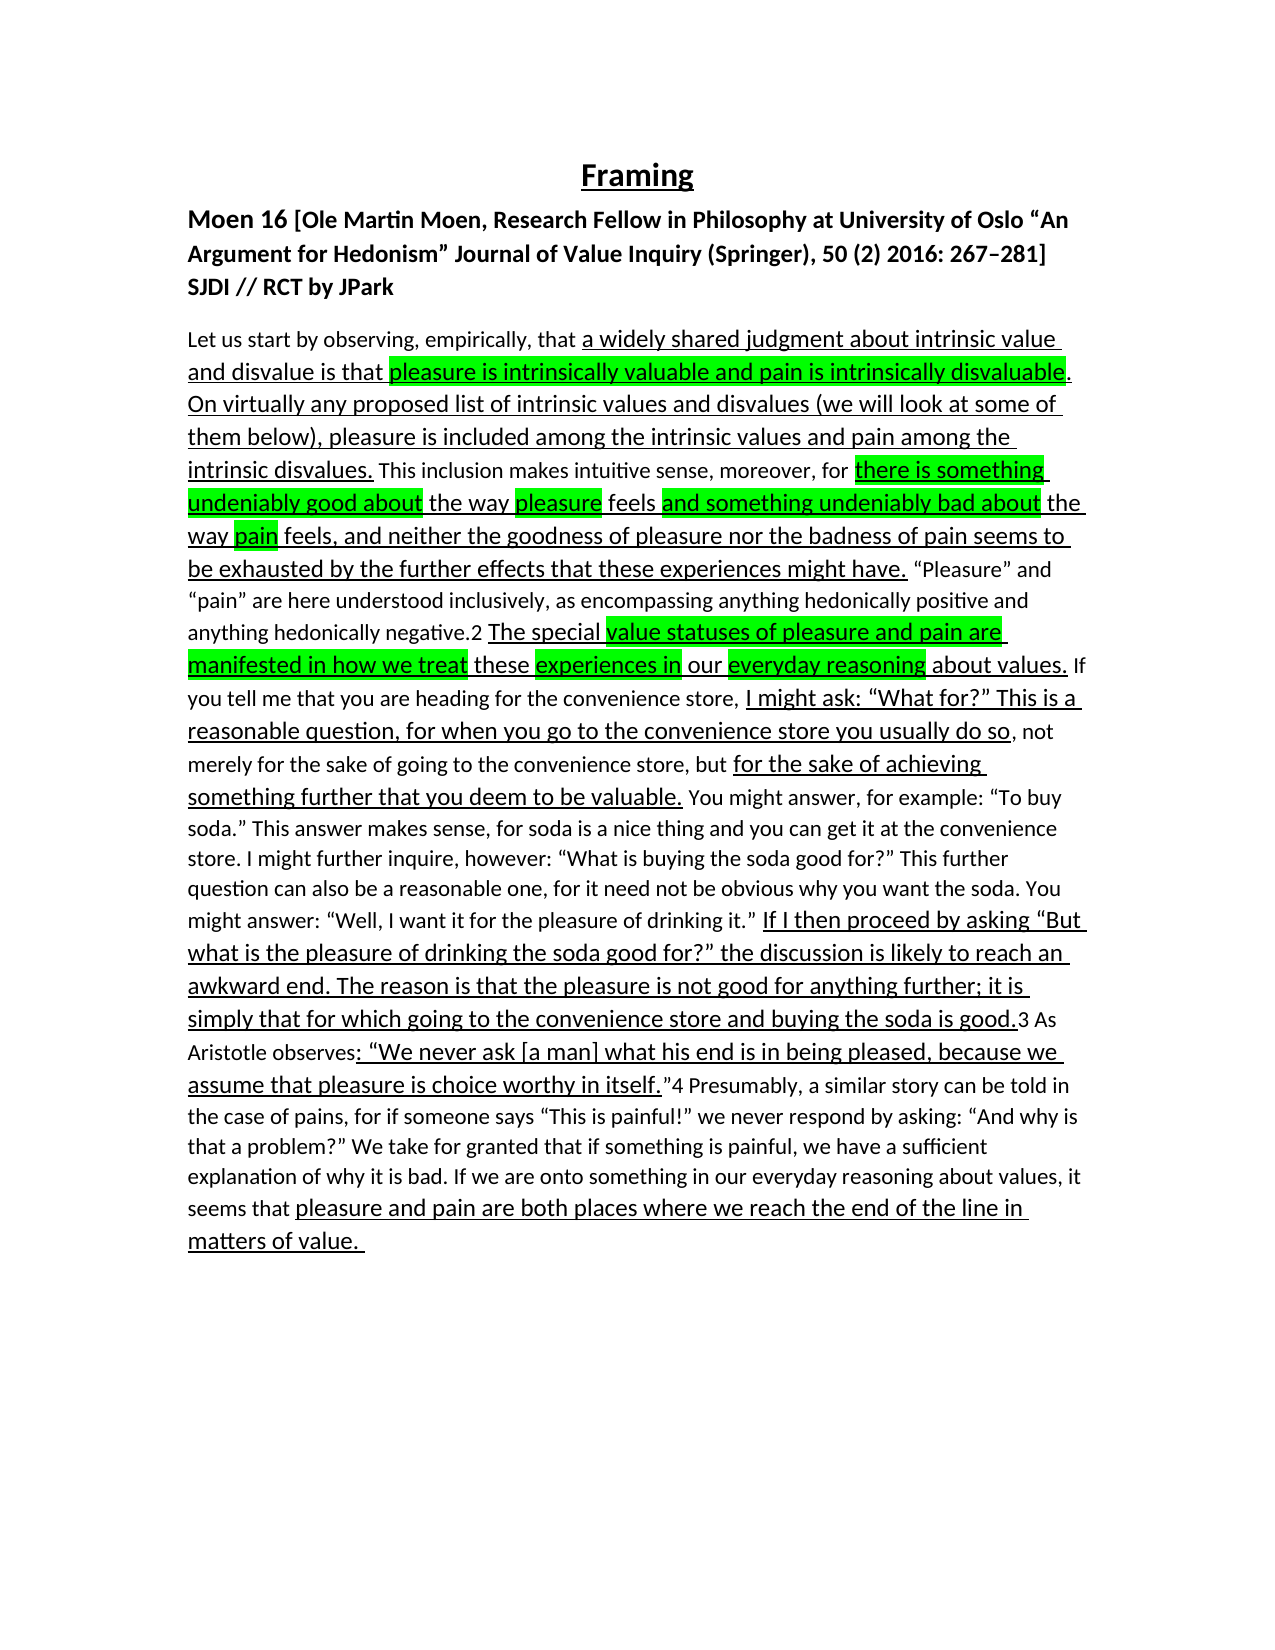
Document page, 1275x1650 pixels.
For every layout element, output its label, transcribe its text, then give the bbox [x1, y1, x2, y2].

subtitle Framing [187, 154, 1087, 195]
subtitle Moen 16 [Ole Martin Moen, Research Fellow in Philosophy at University of Oslo “An Argument for Hedonism” Journal of Value Inquiry (Springer), 50 (2) 2016: 267–281] SJDI // RCT by JPark [187, 202, 1087, 301]
text Let us start by observing, empirically, that a widely shared judgment about intrinsic value and disvalue is that pleasure is intrinsically valuable and pain is intrinsically disvaluable. On virtually any proposed list of intrinsic values and disvalues (we will look at some of them below), pleasure is included among the intrinsic values and pain among the intrinsic disvalues. This inclusion makes intuitive sense, moreover, for there is something undeniably good about the way pleasure feels and something undeniably bad about the way pain feels, and neither the goodness of pleasure nor the badness of pain seems to be exhausted by the further effects that these experiences might have. “Pleasure” and “pain” are here understood inclusively, as encompassing anything hedonically positive and anything hedonically negative.2 The special value statuses of pleasure and pain are manifested in how we treat these experiences in our everyday reasoning about values. If you tell me that you are heading for the convenience store, I might ask: “What for?” This is a reasonable question, for when you go to the convenience store you usually do so, not merely for the sake of going to the convenience store, but for the sake of achieving something further that you deem to be valuable. You might answer, for example: “To buy soda.” This answer makes sense, for soda is a nice thing and you can get it at the convenience store. I might further inquire, however: “What is buying the soda good for?” This further question can also be a reasonable one, for it need not be obvious why you want the soda. You might answer: “Well, I want it for the pleasure of drinking it.” If I then proceed by asking “But what is the pleasure of drinking the soda good for?” the discussion is likely to reach an awkward end. The reason is that the pleasure is not good for anything further; it is simply that for which going to the convenience store and buying the soda is good.3 As Aristotle observes: “We never ask [a man] what his end is in being pleased, because we assume that pleasure is choice worthy in itself.”4 Presumably, a similar story can be told in the case of pains, for if someone says “This is painful!” we never respond by asking: “And why is that a problem?” We take for granted that if something is painful, we have a sufficient explanation of why it is bad. If we are onto something in our everyday reasoning about values, it seems that pleasure and pain are both places where we reach the end of the line in matters of value. [187, 323, 1087, 1256]
